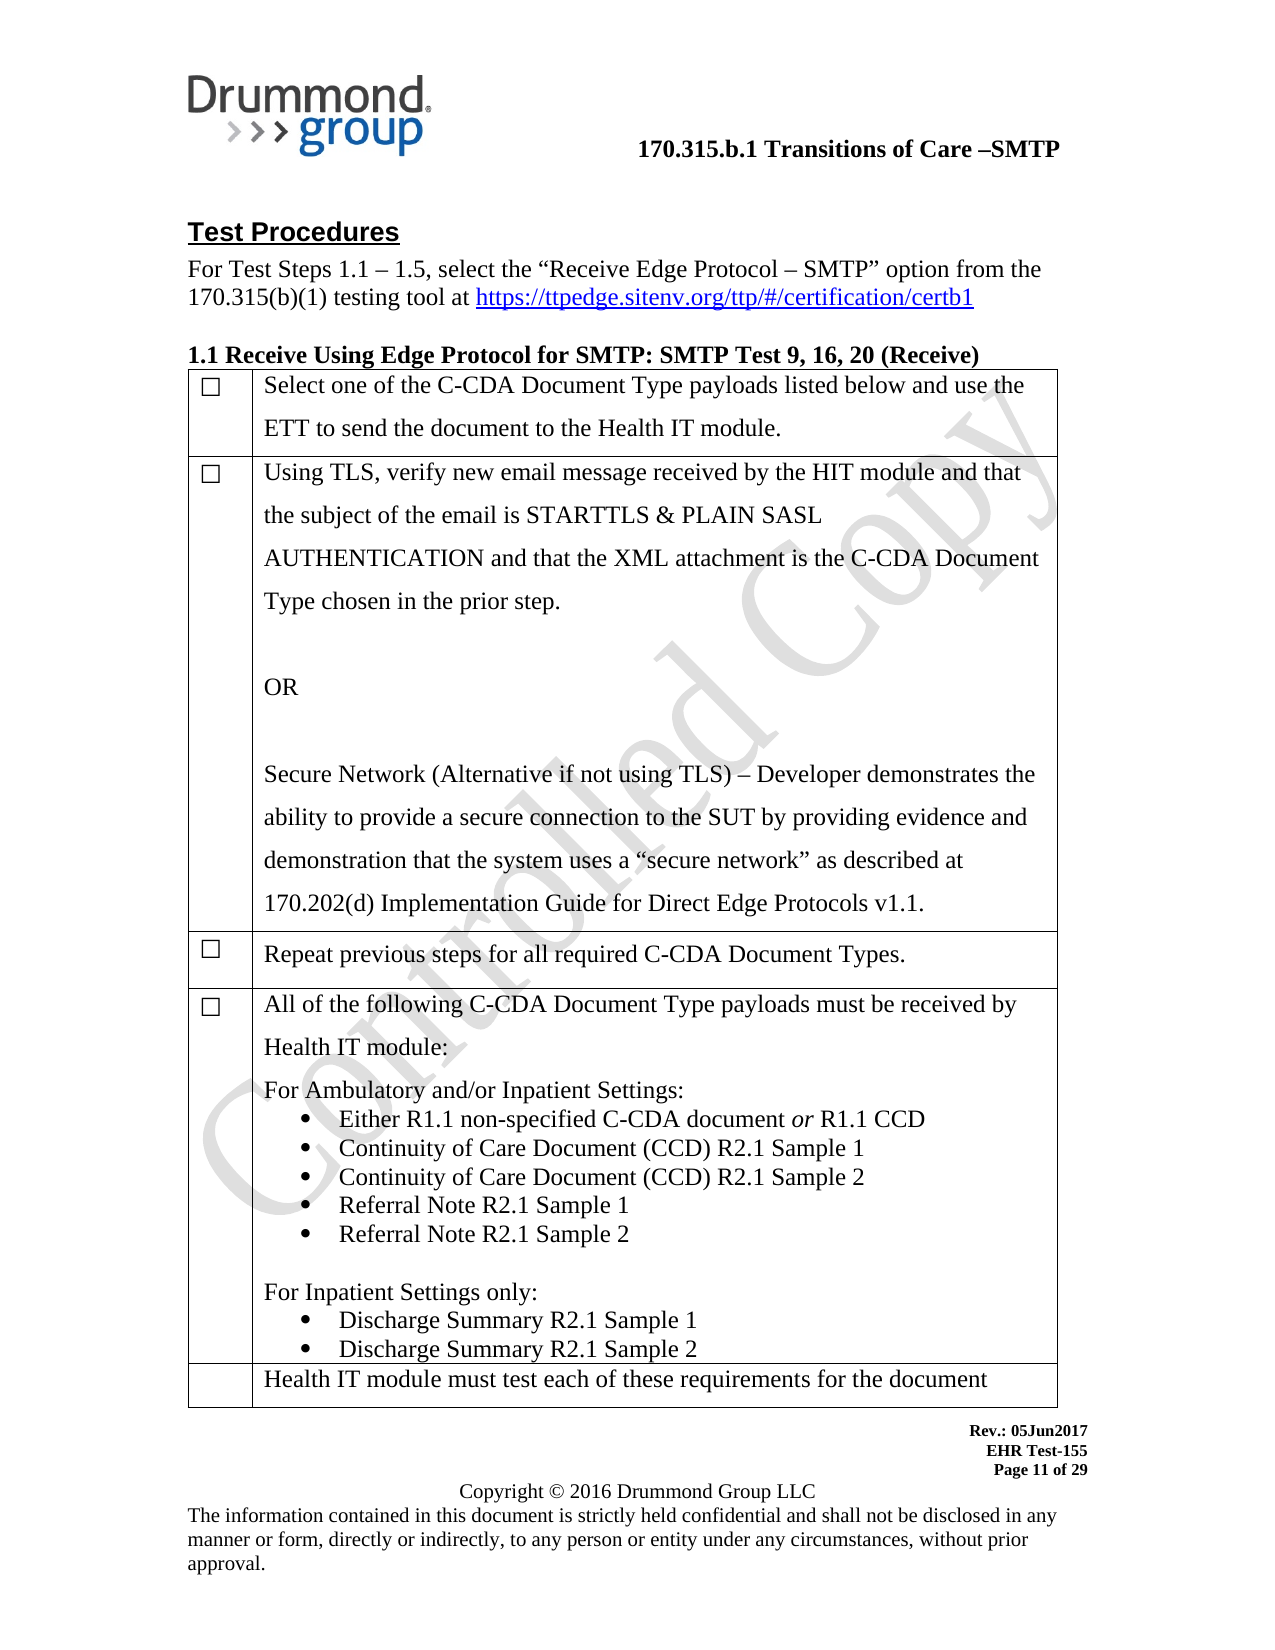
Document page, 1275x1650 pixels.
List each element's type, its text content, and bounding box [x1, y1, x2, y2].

table_header Select one of the C-CDA Document Type payloads listed below and use the ETT to send the document to the Health IT module. [253, 370, 1057, 456]
text For Test Steps 1.1 – 1.5, select the “Receive Edge Protocol – SMTP” option from the 170.315(b)(1) testing tool at https://ttpedge.sitenv.org/ttp/#/certification/certb1 [187, 254, 1087, 311]
subtitle Test Procedures [187, 216, 1087, 247]
picture [187, 75, 433, 157]
table_cell Using TLS, verify new email message received by the HIT module and that the subject of the email is STARTTLS & PLAIN SASL AUTHENTICATION and that the XML attachment is the C-CDA Document Type chosen in the prior step. OR Secure Network (Alternative if not using TLS) – Developer demonstrates the ability to provide a secure connection to the SUT by providing evidence and demonstration that the system uses a “secure network” as described at 170.202(d) Implementation Guide for Direct Edge Protocols v1.1. [253, 457, 1057, 931]
text 1.1 Receive Using Edge Protocol for SMTP: SMTP Test 9, 16, 20 (Receive) [187, 340, 1087, 369]
table_cell Repeat previous steps for all required C-CDA Document Types. [253, 932, 1057, 988]
table_cell [189, 1364, 252, 1407]
table_cell All of the following C-CDA Document Type payloads must be received by Health IT module: For Ambulatory and/or Inpatient Settings: Either R1.1 non-specified C-CDA document or R1.1 CCD Continuity of Care Document (CCD) R2.1 Sample 1 Continuity of Care Document (CCD) R2.1 Sample 2 Referral Note R2.1 Sample 1 Referral Note R2.1 Sample 2 For Inpatient Settings only: Discharge Summary R2.1 Sample 1 Discharge Summary R2.1 Sample 2 [253, 989, 1057, 1363]
